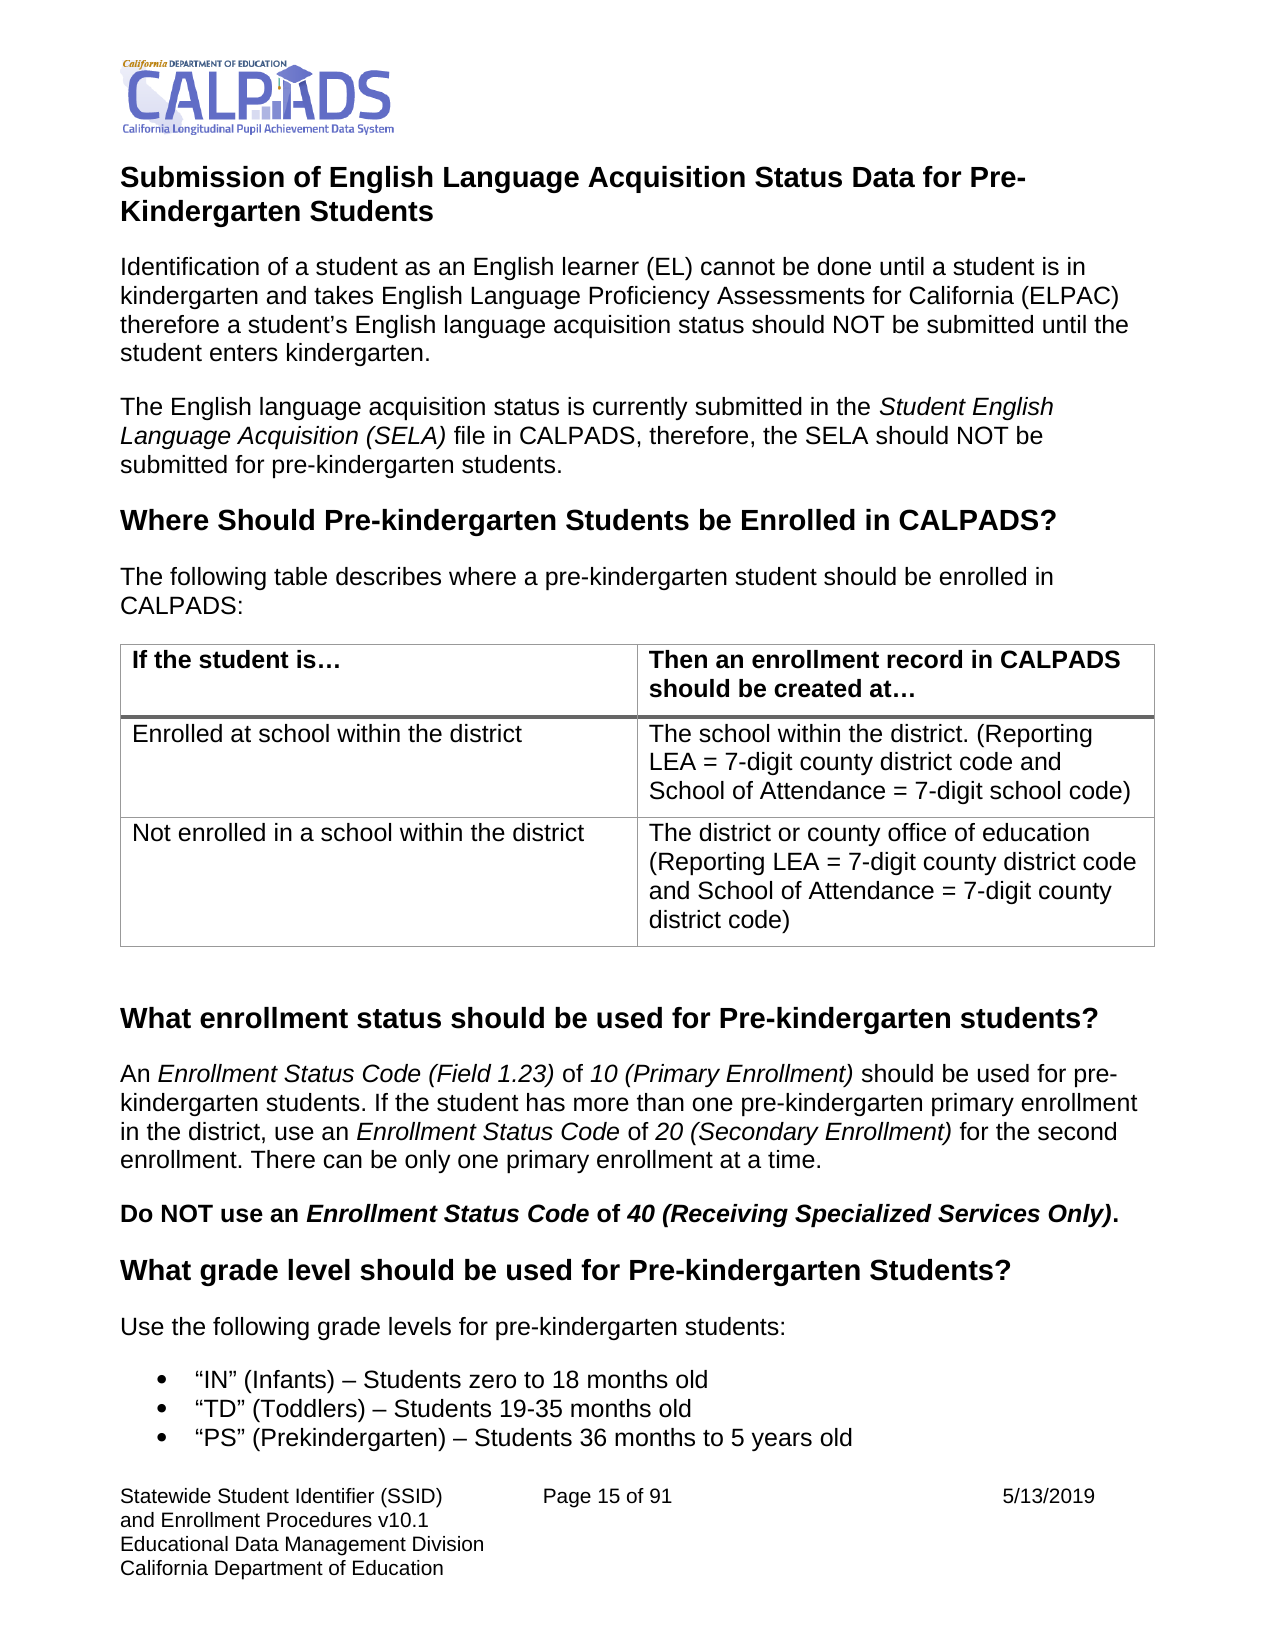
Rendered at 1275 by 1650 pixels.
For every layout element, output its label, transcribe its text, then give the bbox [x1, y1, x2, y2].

text Use the following grade levels for pre-kindergarten students: [120, 1311, 1155, 1340]
text Identification of a student as an English learner (EL) cannot be done until a student is in kindergarten and takes English Language Proficiency Assessments for California (ELPAC) therefore a student’s English language acquisition status should NOT be submitted until the student enters kindergarten. [120, 252, 1155, 367]
table_cell The district or county office of education (Reporting LEA = 7-digit county district code and School of Attendance = 7-digit county district code) [638, 818, 1154, 946]
subtitle What grade level should be used for Pre-kindergarten Students? [120, 1253, 1155, 1286]
table_header Then an enrollment record in CALPADS should be created at… [638, 645, 1154, 715]
list “PS” (Prekindergarten) – Students 36 months to 5 years old [157, 1423, 1155, 1452]
table_cell Enrolled at school within the district [121, 719, 637, 817]
subtitle What enrollment status should be used for Pre-kindergarten students? [120, 1001, 1155, 1034]
text An Enrollment Status Code (Field 1.23) of 10 (Primary Enrollment) should be used for pre-kindergarten students. If the student has more than one pre-kindergarten primary enrollment in the district, use an Enrollment Status Code of 20 (Secondary Enrollment) for the second enrollment. There can be only one primary enrollment at a time. [120, 1059, 1155, 1174]
list “TD” (Toddlers) – Students 19-35 months old [157, 1394, 1155, 1423]
table_cell The school within the district. (Reporting LEA = 7-digit county district code and School of Attendance = 7-digit school code) [638, 719, 1154, 817]
picture [120, 60, 404, 135]
text The English language acquisition status is currently submitted in the Student English Language Acquisition (SELA) file in CALPADS, therefore, the SELA should NOT be submitted for pre-kindergarten students. [120, 392, 1155, 478]
table_header If the student is… [121, 645, 637, 715]
text Do NOT use an Enrollment Status Code of 40 (Receiving Specialized Services Only). [120, 1199, 1155, 1228]
text The following table describes where a pre-kindergarten student should be enrolled in CALPADS: [120, 562, 1155, 619]
subtitle Where Should Pre-kindergarten Students be Enrolled in CALPADS? [120, 503, 1155, 537]
subtitle Submission of English Language Acquisition Status Data for Pre-Kindergarten Students [120, 160, 1155, 227]
table_cell Not enrolled in a school within the district [121, 818, 637, 946]
list “IN” (Infants) – Students zero to 18 months old [157, 1365, 1155, 1394]
